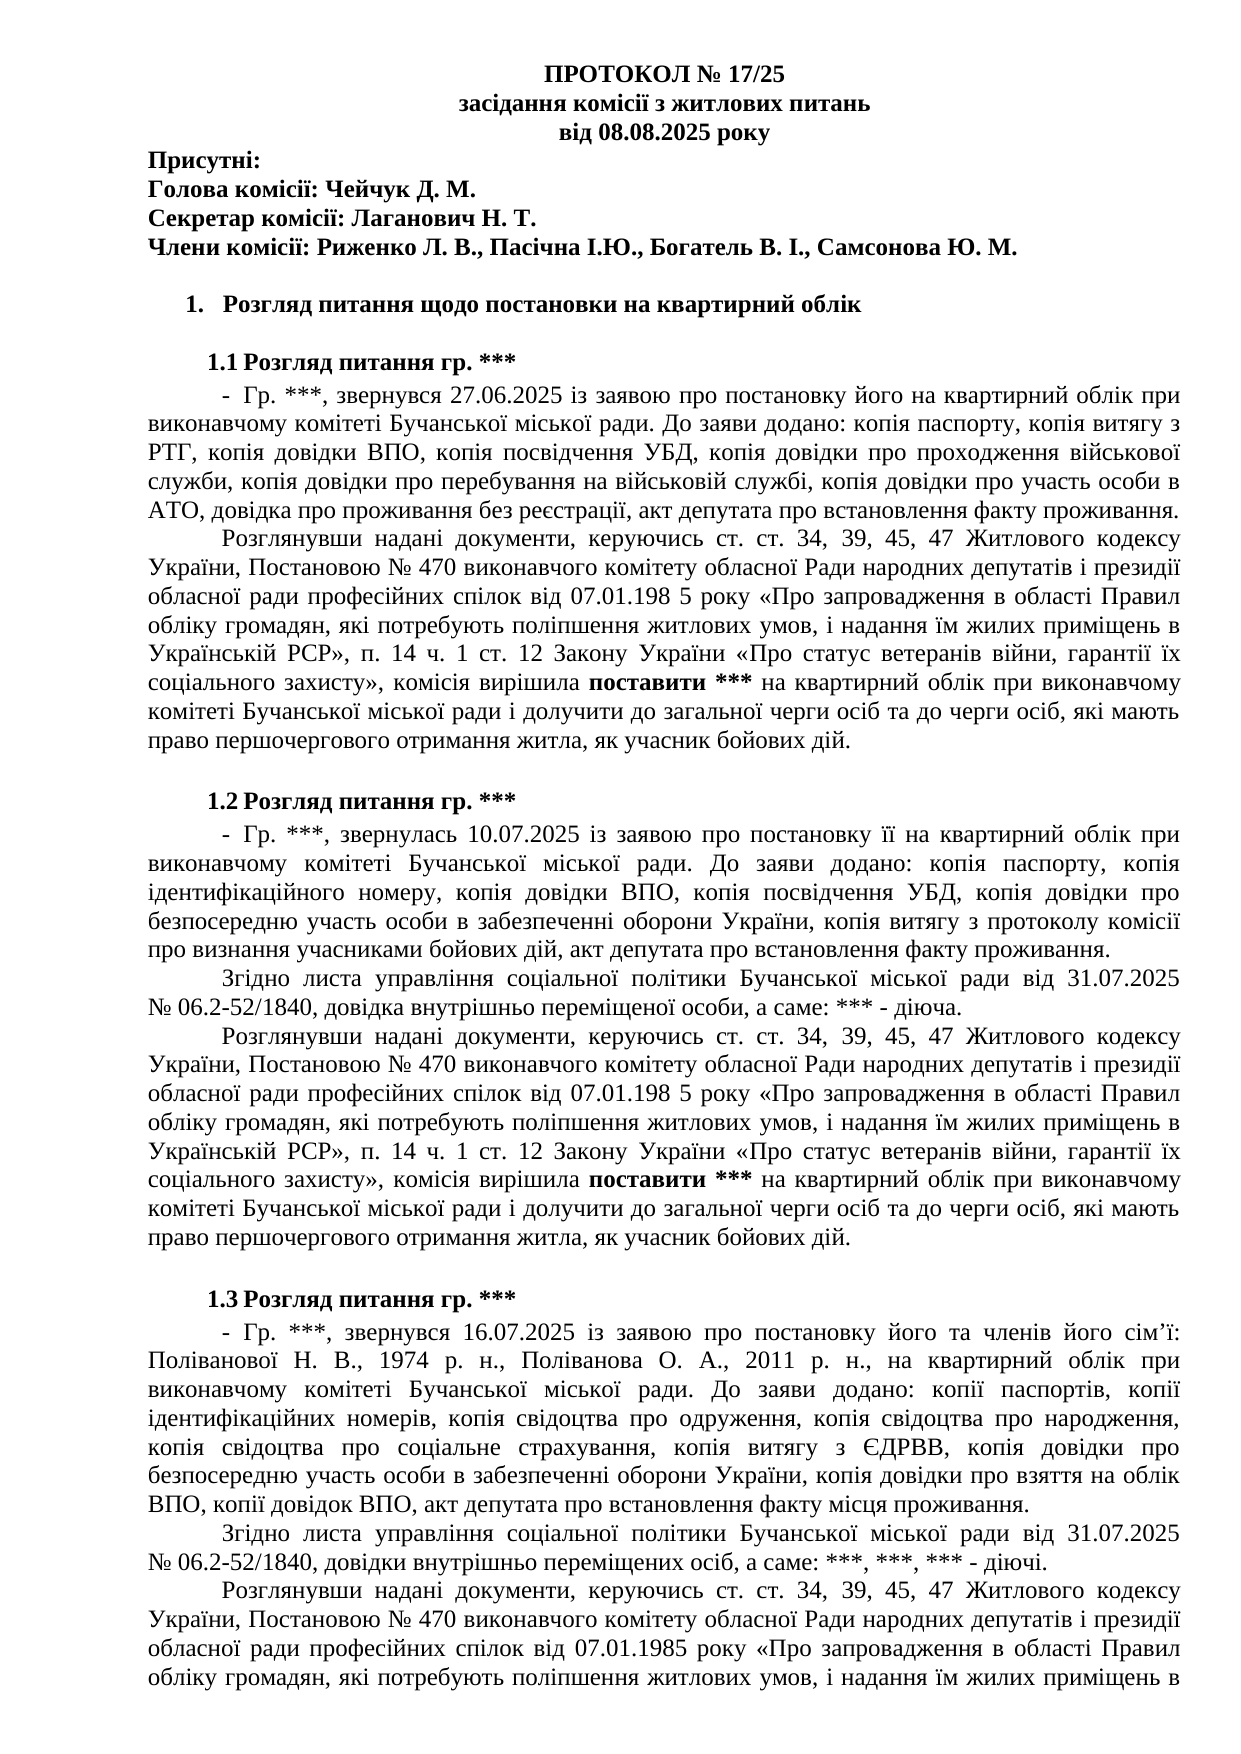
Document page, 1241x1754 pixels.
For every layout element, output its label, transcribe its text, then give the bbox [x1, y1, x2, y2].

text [148, 1576, 1181, 1691]
text Секретар комісії: Лаганович Н. Т. [148, 203, 1181, 232]
text Згідно листа управління соціальної політики Бучанської міської ради від 31.07.2025 № 06.2-52/1840, довідки внутрішньо переміщених осіб, а саме: ***, ***, *** - діючі. [148, 1518, 1181, 1576]
text Члени комісії: Риженко Л. В., Пасічна І.Ю., Богатель В. І., Самсонова Ю. М. [148, 232, 1181, 260]
list Розгляд питання гр. *** [207, 786, 1181, 815]
list Розгляд питання гр. *** [207, 1284, 1181, 1312]
text Згідно листа управління соціальної політики Бучанської міської ради від 31.07.2025 № 06.2-52/1840, довідка внутрішньо переміщеної особи, а саме: *** - діюча. [148, 963, 1181, 1021]
list Гр. ***, звернулась 10.07.2025 із заявою про постановку її на квартирний облік при виконавчому комітеті Бучанської міської ради. До заяви додано: копія паспорту, копія ідентифікаційного номеру, копія довідки ВПО, копія посвідчення УБД, копія довідки про безпосередню участь особи в забезпеченні оборони України, копія витягу з протоколу комісії про визнання учасниками бойових дій, акт депутата про встановлення факту проживання. [148, 819, 1181, 963]
text засідання комісії з житлових питань [89, 88, 1181, 117]
text Голова комісії: Чейчук Д. М. [148, 174, 1181, 203]
list Розгляд питання щодо постановки на квартирний облік [185, 289, 1181, 318]
text Розглянувши надані документи, керуючись ст. ст. 34, 39, 45, 47 Житлового кодексу України, Постановою № 470 виконавчого комітету обласної Ради народних депутатів і президії обласної ради професійних спілок від 07.01.198 5 року «Про запровадження в області Правил обліку громадян, які потребують поліпшення житлових умов, і надання їм жилих приміщень в Українській РСР», п. 14 ч. 1 ст. 12 Закону України «Про статус ветеранів війни, гарантії їх соціального захисту», комісія вирішила поставити *** на квартирний облік при виконавчому комітеті Бучанської міської ради і долучити до загальної черги осіб та до черги осіб, які мають право першочергового отримання житла, як учасник бойових дій. [148, 1021, 1181, 1251]
list Розгляд питання гр. *** [207, 347, 1181, 375]
text Розглянувши надані документи, керуючись ст. ст. 34, 39, 45, 47 Житлового кодексу України, Постановою № 470 виконавчого комітету обласної Ради народних депутатів і президії обласної ради професійних спілок від 07.01.198 5 року «Про запровадження в області Правил обліку громадян, які потребують поліпшення житлових умов, і надання їм жилих приміщень в Українській РСР», п. 14 ч. 1 ст. 12 Закону України «Про статус ветеранів війни, гарантії їх соціального захисту», комісія вирішила поставити *** на квартирний облік при виконавчому комітеті Бучанської міської ради і долучити до загальної черги осіб та до черги осіб, які мають право першочергового отримання житла, як учасник бойових дій. [148, 523, 1181, 753]
list Гр. ***, звернувся 16.07.2025 із заявою про постановку його та членів його сім’ї: Поліванової Н. В., 1974 р. н., Поліванова О. А., 2011 р. н., на квартирний облік при виконавчому комітеті Бучанської міської ради. До заяви додано: копії паспортів, копії ідентифікаційних номерів, копія свідоцтва про одруження, копія свідоцтва про народження, копія свідоцтва про соціальне страхування, копія витягу з ЄДРВВ, копія довідки про безпосередню участь особи в забезпеченні оборони України, копія довідки про взяття на облік ВПО, копії довідок ВПО, акт депутата про встановлення факту місця проживання. [148, 1317, 1181, 1518]
text ПРОТОКОЛ № 17/25 [148, 59, 1181, 88]
list Гр. ***, звернувся 27.06.2025 із заявою про постановку його на квартирний облік при виконавчому комітеті Бучанської міської ради. До заяви додано: копія паспорту, копія витягу з РТГ, копія довідки ВПО, копія посвідчення УБД, копія довідки про проходження військової служби, копія довідки про перебування на військовій службі, копія довідки про участь особи в АТО, довідка про проживання без реєстрації, акт депутата про встановлення факту проживання. [148, 380, 1181, 523]
text Присутні: [148, 145, 1181, 174]
text від 08.08.2025 року [148, 117, 1181, 145]
